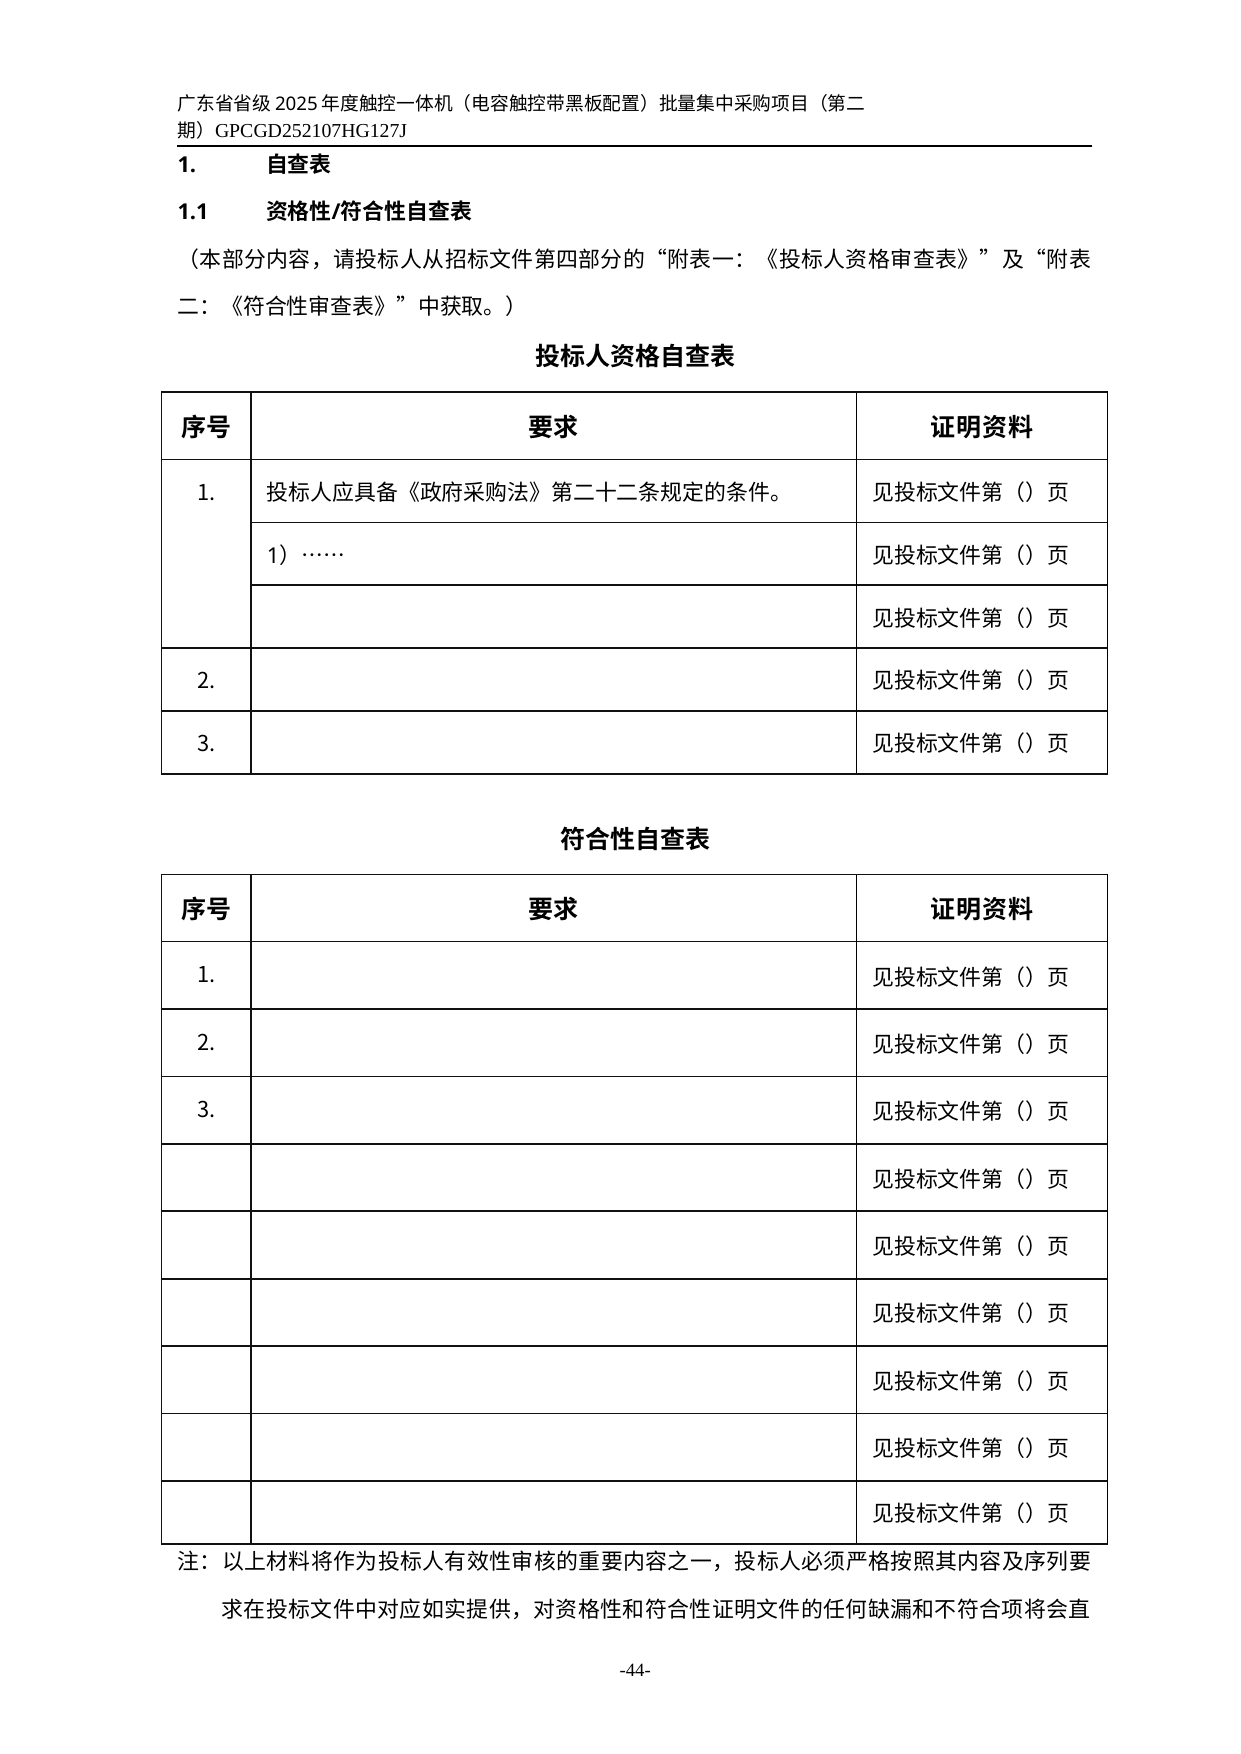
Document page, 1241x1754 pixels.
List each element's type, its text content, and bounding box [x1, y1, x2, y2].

table_cell 见投标文件第（）页 [857, 1077, 1107, 1143]
table_cell [252, 942, 856, 1008]
table_header 要求 [252, 393, 856, 459]
table_cell [252, 586, 856, 647]
table_header 序号 [162, 393, 250, 459]
table_header 要求 [252, 875, 856, 941]
table_cell [252, 1145, 856, 1210]
text 注：以上材料将作为投标人有效性审核的重要内容之一，投标人必须严格按照其内容及序列要求在投标文件中对应如实提供，对资格性和符合性证明文件的任何缺漏和不符合项将会直接导致无效投标。 [177, 1545, 1092, 1623]
table_cell 见投标文件第（）页 [857, 523, 1107, 584]
table_cell 投标人应具备《政府采购法》第二十二条规定的条件。 [252, 460, 856, 521]
table_cell 2. [162, 1010, 250, 1076]
table_cell 见投标文件第（）页 [857, 1280, 1107, 1345]
table_cell 见投标文件第（）页 [857, 1482, 1107, 1543]
table_cell 见投标文件第（）页 [857, 649, 1107, 710]
table_cell 见投标文件第（）页 [857, 712, 1107, 773]
table_cell 见投标文件第（）页 [857, 460, 1107, 521]
text （本部分内容，请投标人从招标文件第四部分的“附表一：《投标人资格审查表》”及“附表二：《符合性审查表》”中获取。） [177, 242, 1092, 321]
table_cell [252, 1077, 856, 1143]
table_cell [252, 1482, 856, 1543]
table_cell 见投标文件第（）页 [857, 942, 1107, 1008]
table_cell 见投标文件第（）页 [857, 1414, 1107, 1480]
table_cell 2. [162, 649, 250, 710]
subtitle 1.1 资格性/符合性自查表 [177, 194, 1092, 226]
table_cell 1. [162, 460, 250, 647]
table_cell 3. [162, 1077, 250, 1143]
table_cell [162, 1212, 250, 1278]
subtitle 1. 自查表 [177, 147, 1092, 178]
table_cell [252, 1347, 856, 1413]
table_cell [162, 1280, 250, 1345]
table_cell [252, 1414, 856, 1480]
table_cell [252, 649, 856, 710]
table_header 序号 [162, 875, 250, 941]
table_header 证明资料 [857, 393, 1107, 459]
table_cell [162, 1414, 250, 1480]
table_cell [252, 1212, 856, 1278]
table_cell 见投标文件第（）页 [857, 1010, 1107, 1076]
table_cell [252, 1010, 856, 1076]
table_cell 见投标文件第（）页 [857, 1145, 1107, 1210]
text 符合性自查表 [177, 819, 1092, 855]
table_cell [252, 712, 856, 773]
table_cell 1）…… [252, 523, 856, 584]
text 投标人资格自查表 [177, 337, 1092, 373]
table_cell 3. [162, 712, 250, 773]
table_cell [162, 1145, 250, 1210]
table_cell 见投标文件第（）页 [857, 1212, 1107, 1278]
table_cell [162, 1347, 250, 1413]
table_cell [162, 1482, 250, 1543]
table_cell 见投标文件第（）页 [857, 586, 1107, 647]
table_cell 1. [162, 942, 250, 1008]
table_cell [252, 1280, 856, 1345]
table_header 证明资料 [857, 875, 1107, 941]
table_cell 见投标文件第（）页 [857, 1347, 1107, 1413]
